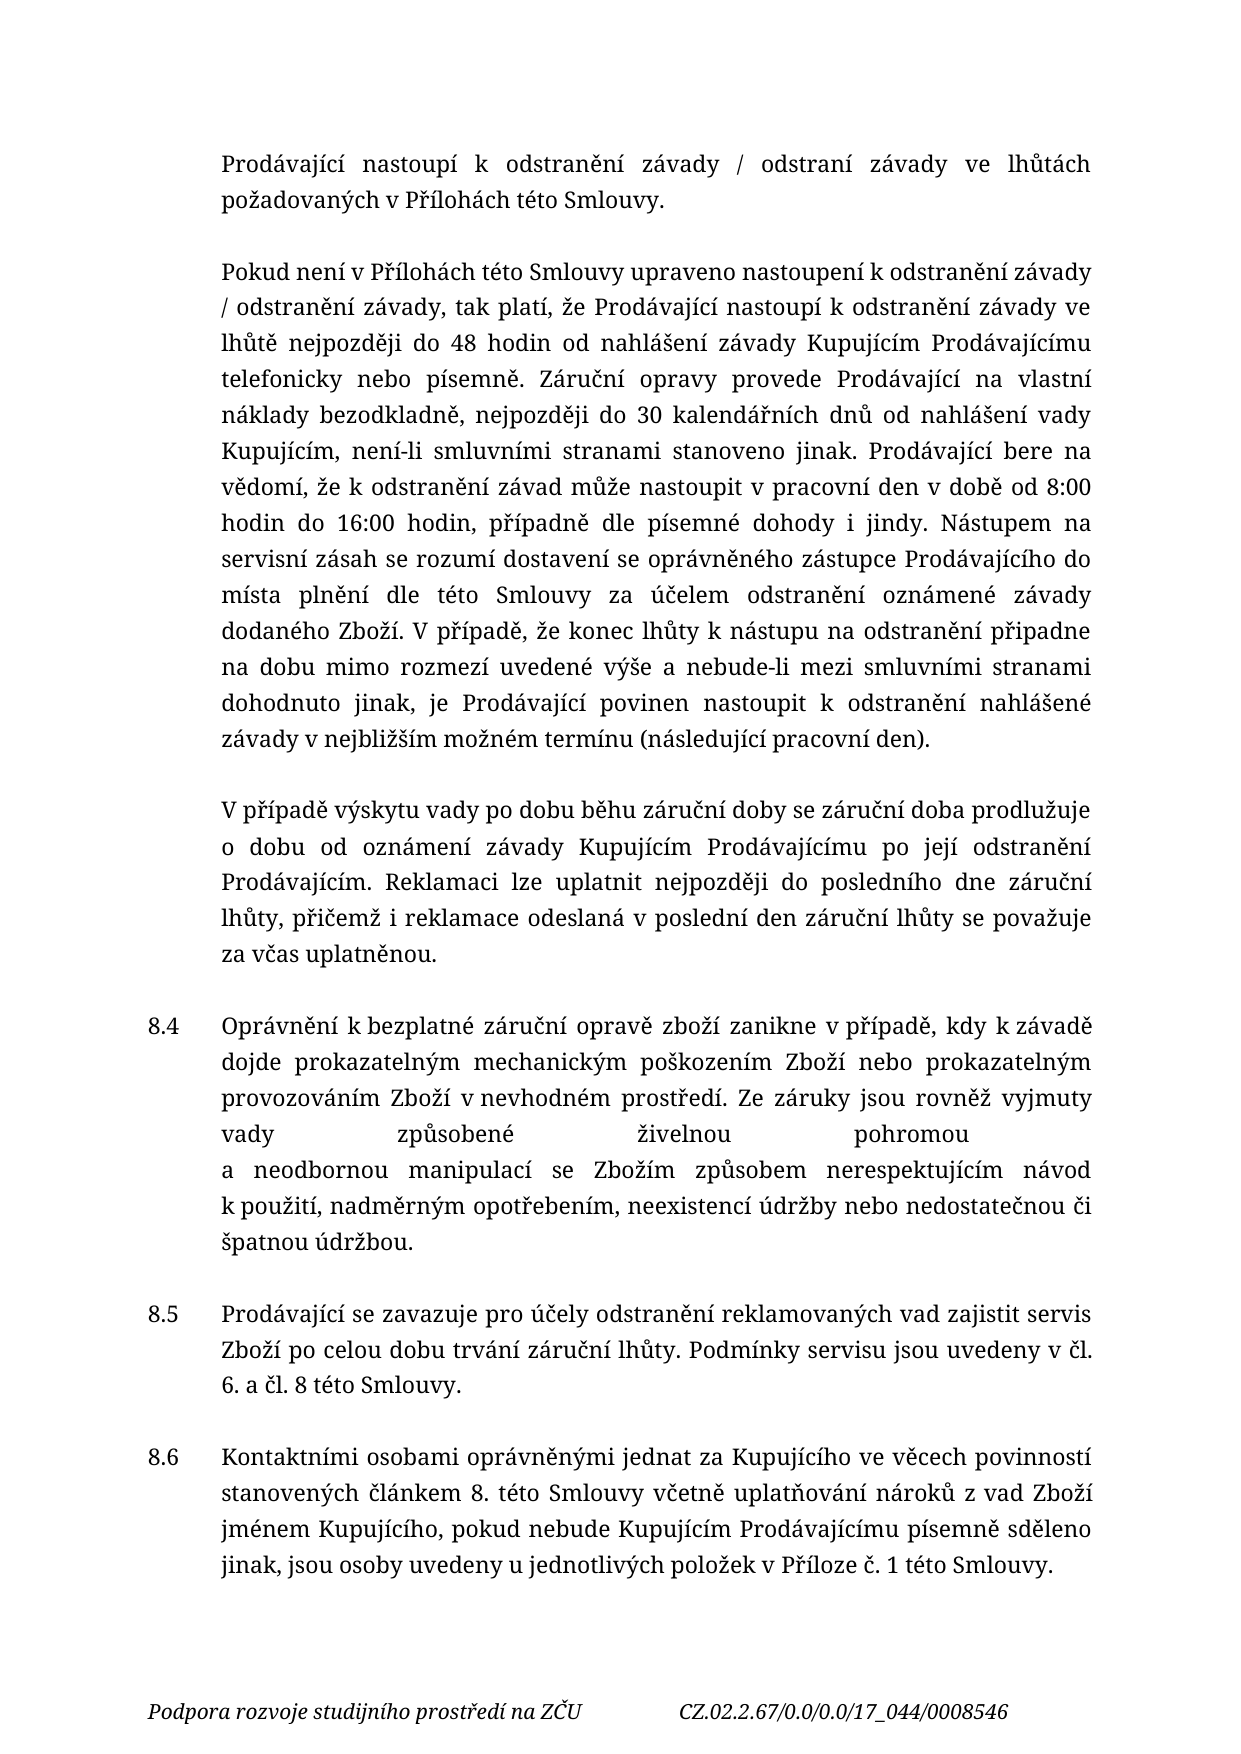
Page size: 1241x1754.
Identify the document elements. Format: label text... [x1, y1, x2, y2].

text 8.6 Kontaktními osobami oprávněnými jednat za Kupujícího ve věcech povinností stanovených článkem 8. této Smlouvy včetně uplatňování nároků z vad Zboží jménem Kupujícího, pokud nebude Kupujícím Prodávajícímu písemně sděleno jinak, jsou osoby uvedeny u jednotlivých položek v Příloze č. 1 této Smlouvy. [148, 1441, 1093, 1580]
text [148, 148, 1093, 215]
text Pokud není v Přílohách této Smlouvy upraveno nastoupení k odstranění závady / odstranění závady, tak platí, že Prodávající nastoupí k odstranění závady ve lhůtě nejpozději do 48 hodin od nahlášení závady Kupujícím Prodávajícímu telefonicky nebo písemně. Záruční opravy provede Prodávající na vlastní náklady bezodkladně, nejpozději do 30 kalendářních dnů od nahlášení vady Kupujícím, není-li smluvními stranami stanoveno jinak. Prodávající bere na vědomí, že k odstranění závad může nastoupit v pracovní den v době od 8:00 hodin do 16:00 hodin, případně dle písemné dohody i jindy. Nástupem na servisní zásah se rozumí dostavení se oprávněného zástupce Prodávajícího do místa plnění dle této Smlouvy za účelem odstranění oznámené závady dodaného Zboží. V případě, že konec lhůty k nástupu na odstranění připadne na dobu mimo rozmezí uvedené výše a nebude-li mezi smluvními stranami dohodnuto jinak, je Prodávající povinen nastoupit k odstranění nahlášené závady v nejbližším možném termínu (následující pracovní den). [221, 255, 1093, 754]
text 8.5 Prodávající se zavazuje pro účely odstranění reklamovaných vad zajistit servis Zboží po celou dobu trvání záruční lhůty. Podmínky servisu jsou uvedeny v čl. 6. a čl. 8 této Smlouvy. [148, 1298, 1093, 1401]
text V případě výskytu vady po dobu běhu záruční doby se záruční doba prodlužuje o dobu od oznámení závady Kupujícím Prodávajícímu po její odstranění Prodávajícím. Reklamaci lze uplatnit nejpozději do posledního dne záruční lhůty, přičemž i reklamace odeslaná v poslední den záruční lhůty se považuje za včas uplatněnou. [221, 794, 1093, 969]
text 8.4 Oprávnění k bezplatné záruční opravě zboží zanikne v případě, kdy k závadě dojde prokazatelným mechanickým poškozením Zboží nebo prokazatelným provozováním Zboží v nevhodném prostředí. Ze záruky jsou rovněž vyjmuty vady způsobené živelnou pohromou a neodbornou manipulací se Zbožím způsobem nerespektujícím návod k použití, nadměrným opotřebením, neexistencí údržby nebo nedostatečnou či špatnou údržbou. [148, 1010, 1093, 1257]
